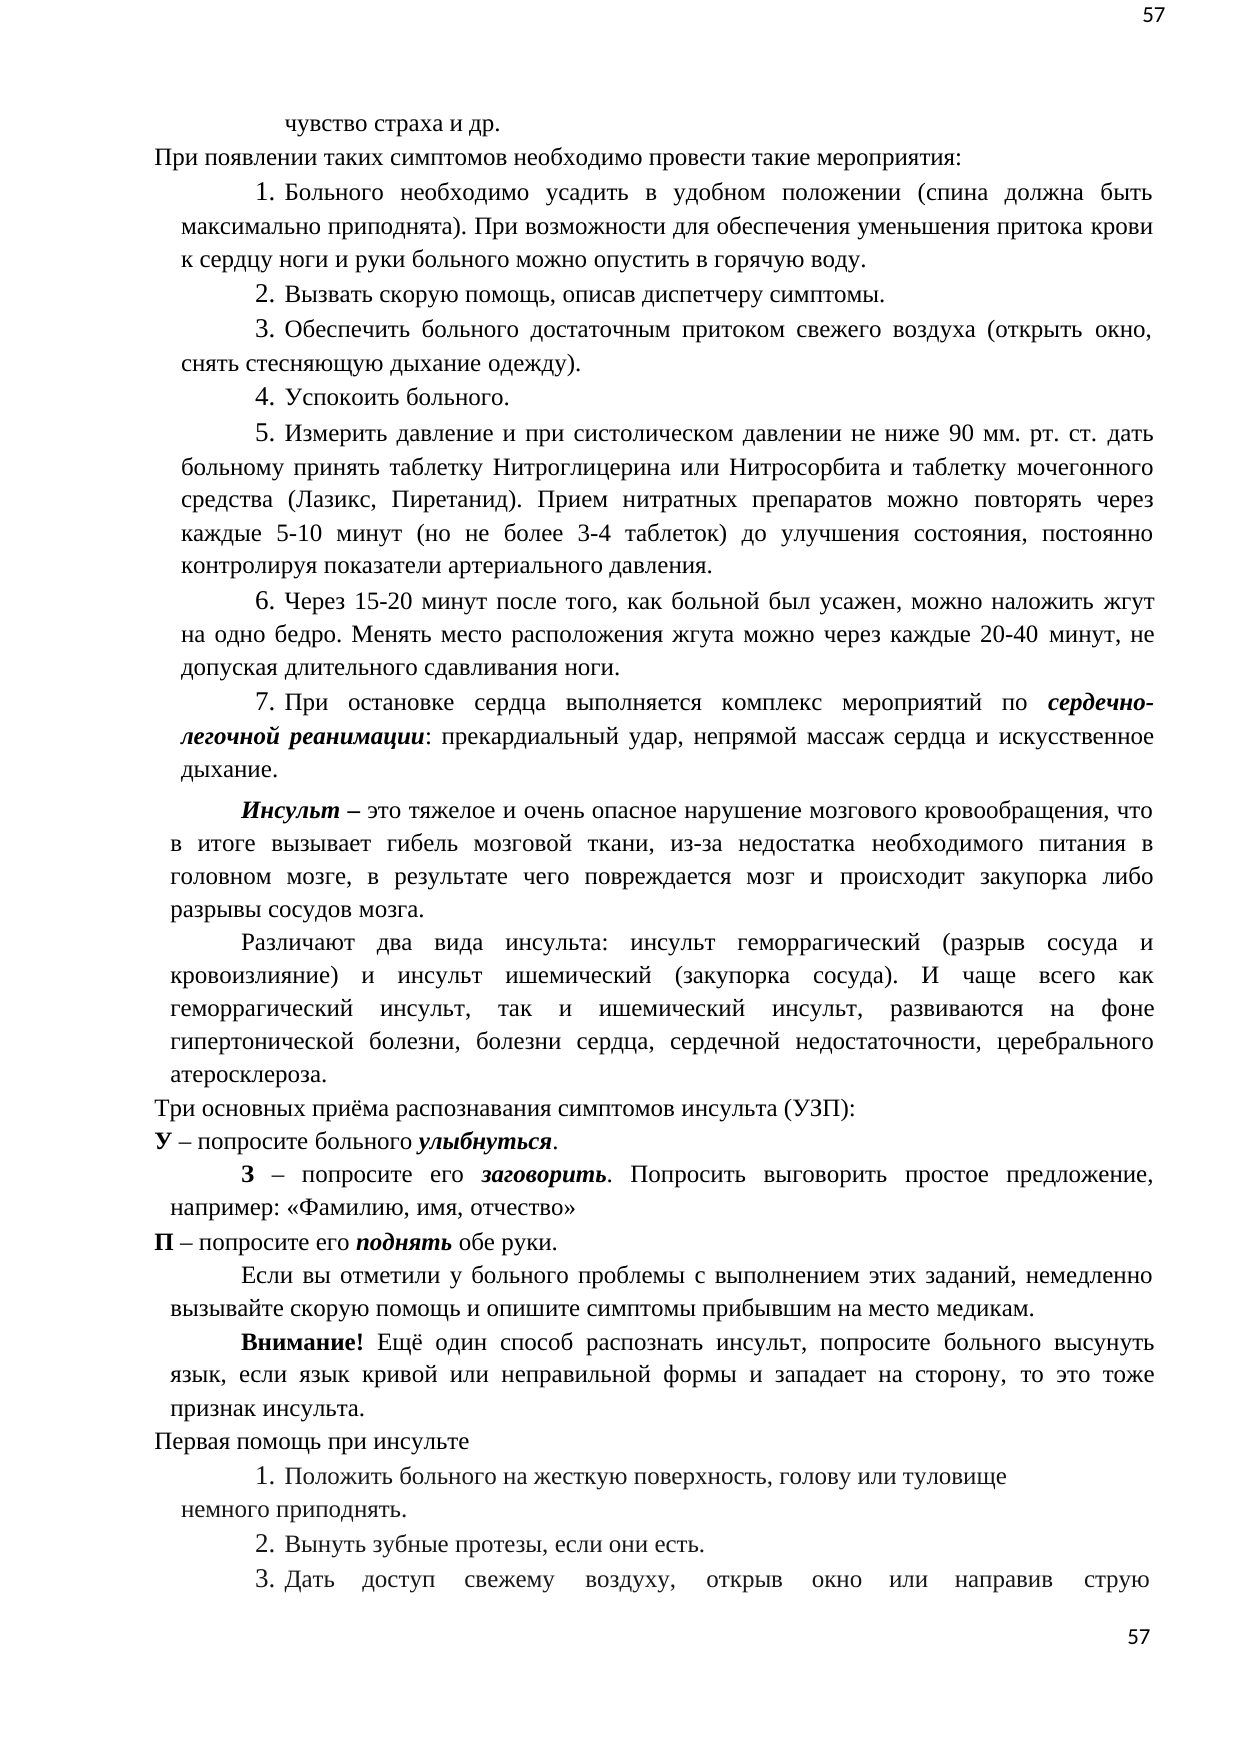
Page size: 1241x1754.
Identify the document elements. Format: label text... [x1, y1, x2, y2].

list Успокоить больного. [255, 381, 1165, 412]
list Больного необходимо усадить в удобном положении (спина должна быть максимально приподнята). При возможности для обеспечения уменьшения притока крови к сердцу ноги и руки больного можно опустить в горячую воду. [181, 175, 1153, 273]
text Инсульт – это тяжелое и очень опасное нарушение мозгового кровообращения, что в итоге вызывает гибель мозговой ткани, из-за недостатка необходимого питания в головном мозге, в результате чего повреждается мозг и происходит закупорка либо разрывы сосудов мозга. [170, 795, 1153, 923]
list Измерить давление и при систолическом давлении не ниже 90 мм. рт. ст. дать больному принять таблетку Нитроглицерина или Нитросорбита и таблетку мочегонного средства (Лазикс, Пиретанид). Прием нитратных препаратов можно повторять через каждые 5-10 минут (но не более 3-4 таблеток) до улучшения состояния, постоянно контролируя показатели артериального давления. [181, 416, 1153, 579]
list Вынуть зубные протезы, если они есть. [255, 1528, 1165, 1559]
list Через 15-20 минут после того, как больной был усажен, можно наложить жгут на одно бедро. Менять место расположения жгута можно через каждые 20-40 минут, не допуская длительного сдавливания ноги. [181, 584, 1155, 681]
text Внимание! Ещё один способ распознать инсульт, попросите больного высунуть язык, если язык кривой или неправильной формы и западает на сторону, то это тоже признак инсульта. [170, 1327, 1154, 1421]
text Различают два вида инсульта: инсульт геморрагический (разрыв сосуда и кровоизлияние) и инсульт ишемический (закупорка сосуда). И чаще всего как геморрагический инсульт, так и ишемический инсульт, развиваются на фоне гипертонической болезни, болезни сердца, сердечной недостаточности, церебрального атеросклероза. [170, 927, 1154, 1088]
list Вызвать скорую помощь, описав диспетчеру симптомы. [255, 277, 1165, 308]
text Если вы отметили у больного проблемы с выполнением этих заданий, немедленно вызывайте скорую помощь и опишите симптомы прибывшим на место медикам. [170, 1260, 1153, 1322]
list Положить больного на жесткую поверхность, голову или туловище немного приподнять. [181, 1459, 1066, 1523]
text Первая помощь при инсульте [154, 1426, 1165, 1454]
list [181, 1562, 1153, 1594]
text Три основных приёма распознавания симптомов инсульта (УЗП): [154, 1093, 1165, 1122]
text П – попросите его поднять обе руки. [154, 1225, 1165, 1256]
text З – попросите его заговорить. Попросить выговорить простое предложение, например: «Фамилию, имя, отчество» [170, 1159, 1154, 1221]
text При появлении таких симптомов необходимо провести такие мероприятия: [154, 142, 1165, 171]
list При остановке сердца выполняется комплекс мероприятий по сердечно- легочной реанимации: прекардиальный удар, непрямой массаж сердца и искусственное дыхание. [181, 685, 1154, 783]
text У – попросите больного улыбнуться. [154, 1126, 1165, 1155]
list Обеспечить больного достаточным притоком свежего воздуха (открыть окно, снять стесняющую дыхание одежду). [181, 312, 1152, 377]
list чувство страха и др. [255, 108, 1165, 137]
